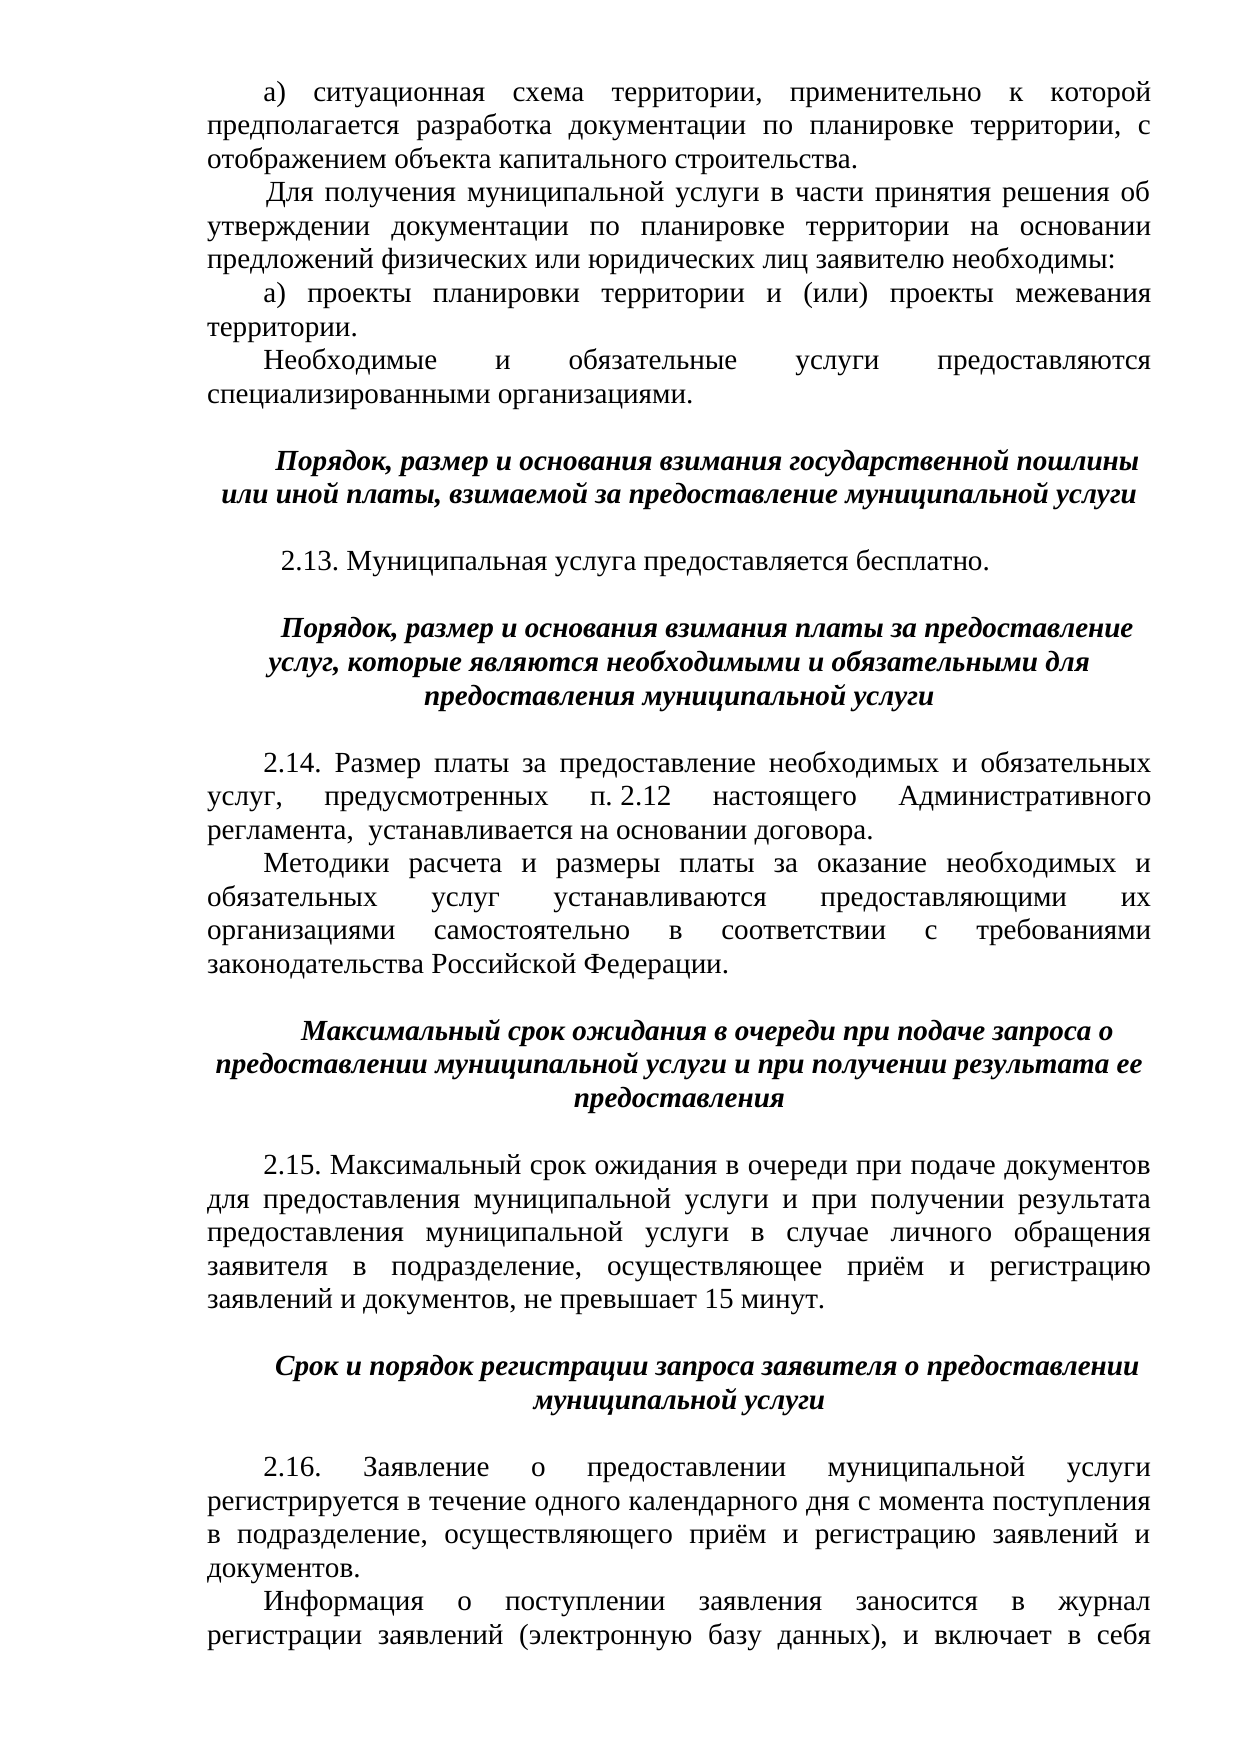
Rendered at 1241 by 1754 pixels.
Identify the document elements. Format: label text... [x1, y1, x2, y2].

text Срок и порядок регистрации запроса заявителя о предоставлении муниципальной услуги [207, 1348, 1152, 1416]
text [207, 1583, 1152, 1650]
text Необходимые и обязательные услуги предоставляются специализированными организациями. [207, 342, 1152, 409]
text 2.16. Заявление о предоставлении муниципальной услуги регистрируется в течение одного календарного дня с момента поступления в подразделение, осуществляющего приём и регистрацию заявлений и документов. [207, 1449, 1152, 1583]
text Порядок, размер и основания взимания государственной пошлины или иной платы, взимаемой за предоставление муниципальной услуги [207, 443, 1152, 510]
text 2.14. Размер платы за предоставление необходимых и обязательных услуг, предусмотренных п. 2.12 настоящего Административного регламента, устанавливается на основании договора. [207, 745, 1152, 845]
text Для получения муниципальной услуги в части принятия решения об утверждении документации по планировке территории на основании предложений физических или юридических лиц заявителю необходимы: [207, 174, 1152, 275]
text а) проекты планировки территории и (или) проекты межевания территории. [207, 275, 1152, 342]
text Методики расчета и размеры платы за оказание необходимых и обязательных услуг устанавливаются предоставляющими их организациями самостоятельно в соответствии с требованиями законодательства Российской Федерации. [207, 845, 1152, 979]
text Максимальный срок ожидания в очереди при подаче запроса о предоставлении муниципальной услуги и при получении результата ее предоставления [207, 1013, 1152, 1114]
text 2.15. Максимальный срок ожидания в очереди при подаче документов для предоставления муниципальной услуги и при получении результата предоставления муниципальной услуги в случае личного обращения заявителя в подразделение, осуществляющее приём и регистрацию заявлений и документов, не превышает 15 минут. [207, 1147, 1152, 1315]
text 2.13. Муниципальная услуга предоставляется бесплатно. [207, 543, 1152, 577]
text Порядок, размер и основания взимания платы за предоставление услуг, которые являются необходимыми и обязательными для предоставления муниципальной услуги [207, 611, 1152, 711]
text а) ситуационная схема территории, применительно к которой предполагается разработка документации по планировке территории, с отображением объекта капитального строительства. [207, 74, 1152, 174]
